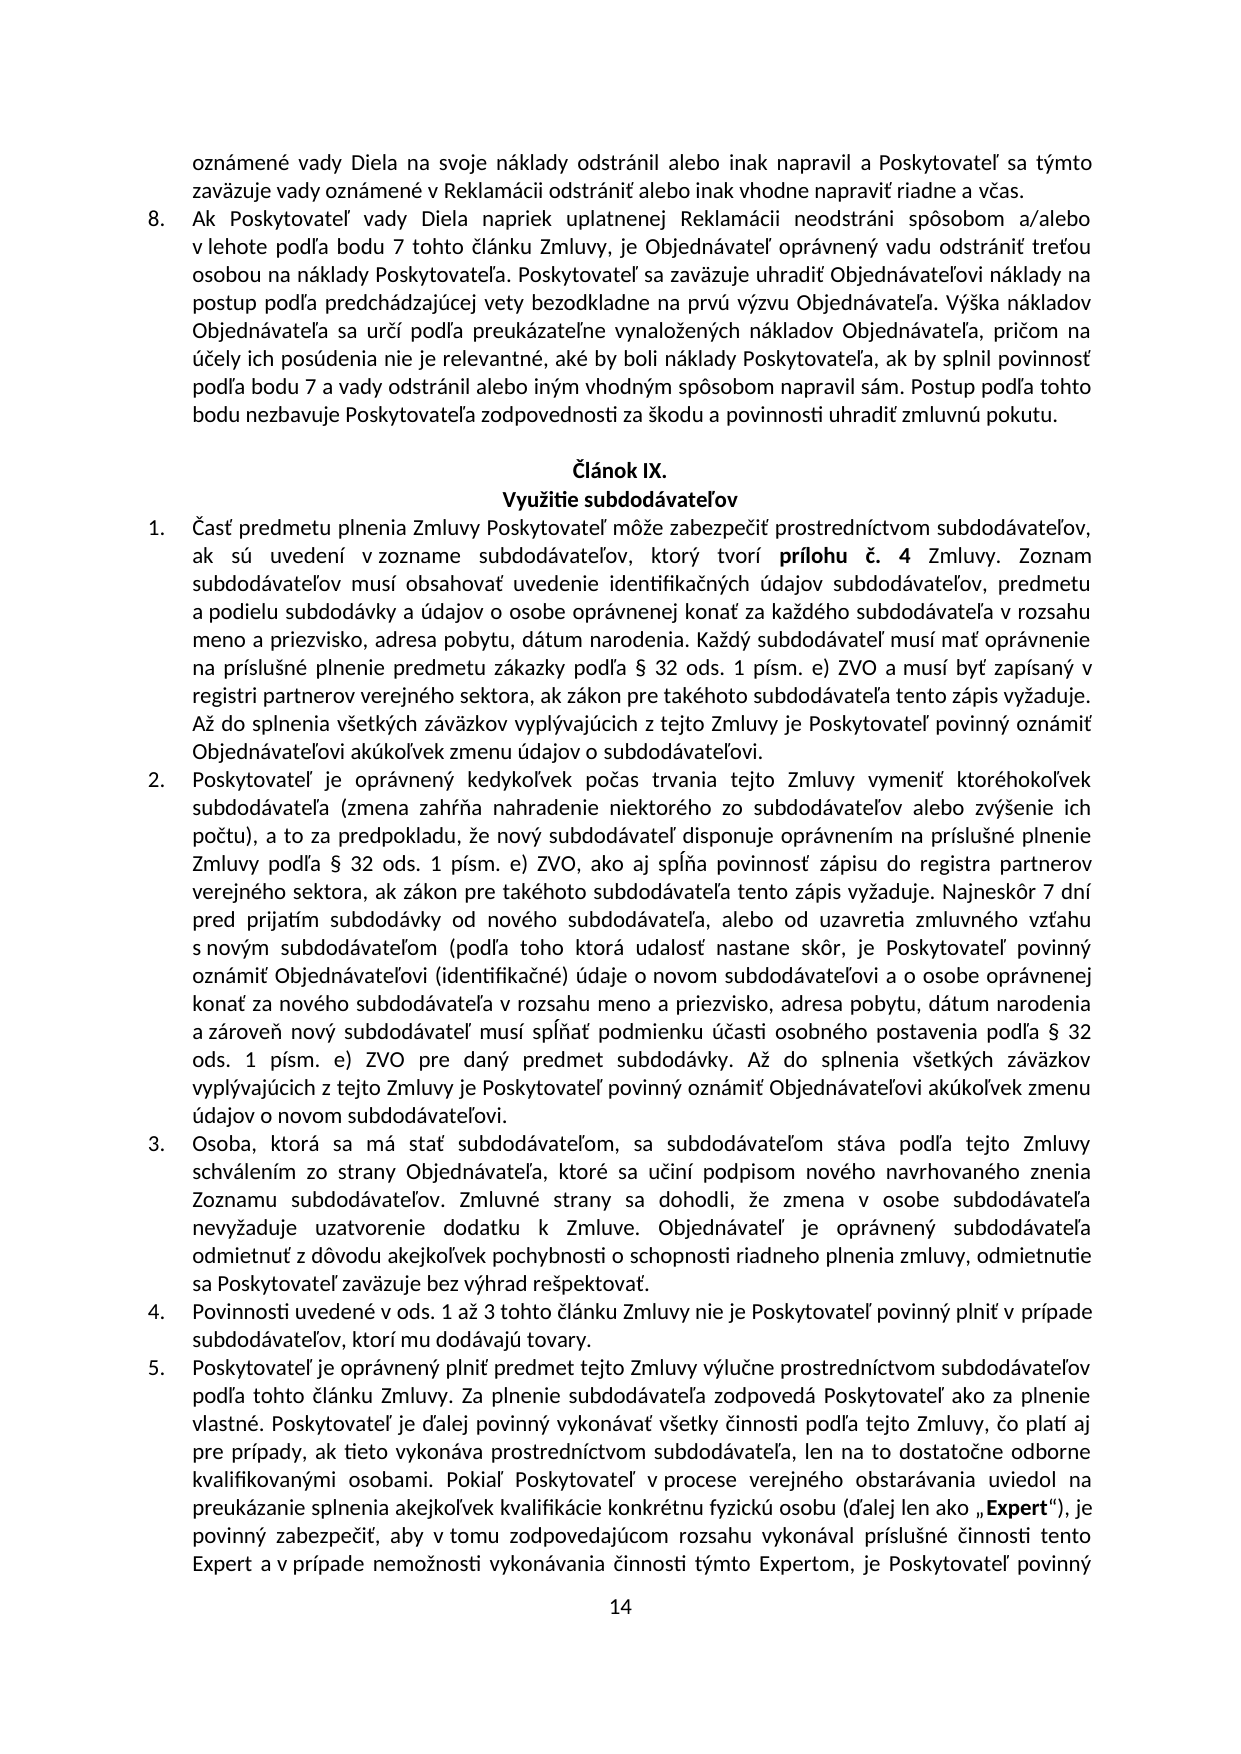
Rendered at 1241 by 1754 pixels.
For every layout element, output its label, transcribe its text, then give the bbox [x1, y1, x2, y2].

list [148, 148, 1092, 204]
list Časť predmetu plnenia Zmluvy Poskytovateľ môže zabezpečiť prostredníctvom subdodávateľov, ak sú uvedení v zozname subdodávateľov, ktorý tvorí prílohu č. 4 Zmluvy. Zoznam subdodávateľov musí obsahovať uvedenie identifikačných údajov subdodávateľov, predmetu a podielu subdodávky a údajov o osobe oprávnenej konať za každého subdodávateľa v rozsahu meno a priezvisko, adresa pobytu, dátum narodenia. Každý subdodávateľ musí mať oprávnenie na príslušné plnenie predmetu zákazky podľa § 32 ods. 1 písm. e) ZVO a musí byť zapísaný v registri partnerov verejného sektora, ak zákon pre takéhoto subdodávateľa tento zápis vyžaduje. Až do splnenia všetkých záväzkov vyplývajúcich z tejto Zmluvy je Poskytovateľ povinný oznámiť Objednávateľovi akúkoľvek zmenu údajov o subdodávateľovi. [148, 513, 1092, 765]
list Článok IX. [148, 457, 1092, 485]
list Využitie subdodávateľov [148, 485, 1092, 513]
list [148, 1353, 1092, 1577]
list Povinnosti uvedené v ods. 1 až 3 tohto článku Zmluvy nie je Poskytovateľ povinný plniť v prípade subdodávateľov, ktorí mu dodávajú tovary. [148, 1297, 1092, 1353]
list Poskytovateľ je oprávnený kedykoľvek počas trvania tejto Zmluvy vymeniť ktoréhokoľvek subdodávateľa (zmena zahŕňa nahradenie niektorého zo subdodávateľov alebo zvýšenie ich počtu), a to za predpokladu, že nový subdodávateľ disponuje oprávnením na príslušné plnenie Zmluvy podľa § 32 ods. 1 písm. e) ZVO, ako aj spĺňa povinnosť zápisu do registra partnerov verejného sektora, ak zákon pre takéhoto subdodávateľa tento zápis vyžaduje. Najneskôr 7 dní pred prijatím subdodávky od nového subdodávateľa, alebo od uzavretia zmluvného vzťahu s novým subdodávateľom (podľa toho ktorá udalosť nastane skôr, je Poskytovateľ povinný oznámiť Objednávateľovi (identifikačné) údaje o novom subdodávateľovi a o osobe oprávnenej konať za nového subdodávateľa v rozsahu meno a priezvisko, adresa pobytu, dátum narodenia a zároveň nový subdodávateľ musí spĺňať podmienku účasti osobného postavenia podľa § 32 ods. 1 písm. e) ZVO pre daný predmet subdodávky. Až do splnenia všetkých záväzkov vyplývajúcich z tejto Zmluvy je Poskytovateľ povinný oznámiť Objednávateľovi akúkoľvek zmenu údajov o novom subdodávateľovi. [148, 765, 1092, 1129]
list Osoba, ktorá sa má stať subdodávateľom, sa subdodávateľom stáva podľa tejto Zmluvy schválením zo strany Objednávateľa, ktoré sa učiní podpisom nového navrhovaného znenia Zoznamu subdodávateľov. Zmluvné strany sa dohodli, že zmena v osobe subdodávateľa nevyžaduje uzatvorenie dodatku k Zmluve. Objednávateľ je oprávnený subdodávateľa odmietnuť z dôvodu akejkoľvek pochybnosti o schopnosti riadneho plnenia zmluvy, odmietnutie sa Poskytovateľ zaväzuje bez výhrad rešpektovať. [148, 1129, 1092, 1297]
list Ak Poskytovateľ vady Diela napriek uplatnenej Reklamácii neodstráni spôsobom a/alebo v lehote podľa bodu 7 tohto článku Zmluvy, je Objednávateľ oprávnený vadu odstrániť treťou osobou na náklady Poskytovateľa. Poskytovateľ sa zaväzuje uhradiť Objednávateľovi náklady na postup podľa predchádzajúcej vety bezodkladne na prvú výzvu Objednávateľa. Výška nákladov Objednávateľa sa určí podľa preukázateľne vynaložených nákladov Objednávateľa, pričom na účely ich posúdenia nie je relevantné, aké by boli náklady Poskytovateľa, ak by splnil povinnosť podľa bodu 7 a vady odstránil alebo iným vhodným spôsobom napravil sám. Postup podľa tohto bodu nezbavuje Poskytovateľa zodpovednosti za škodu a povinnosti uhradiť zmluvnú pokutu. [148, 204, 1092, 428]
